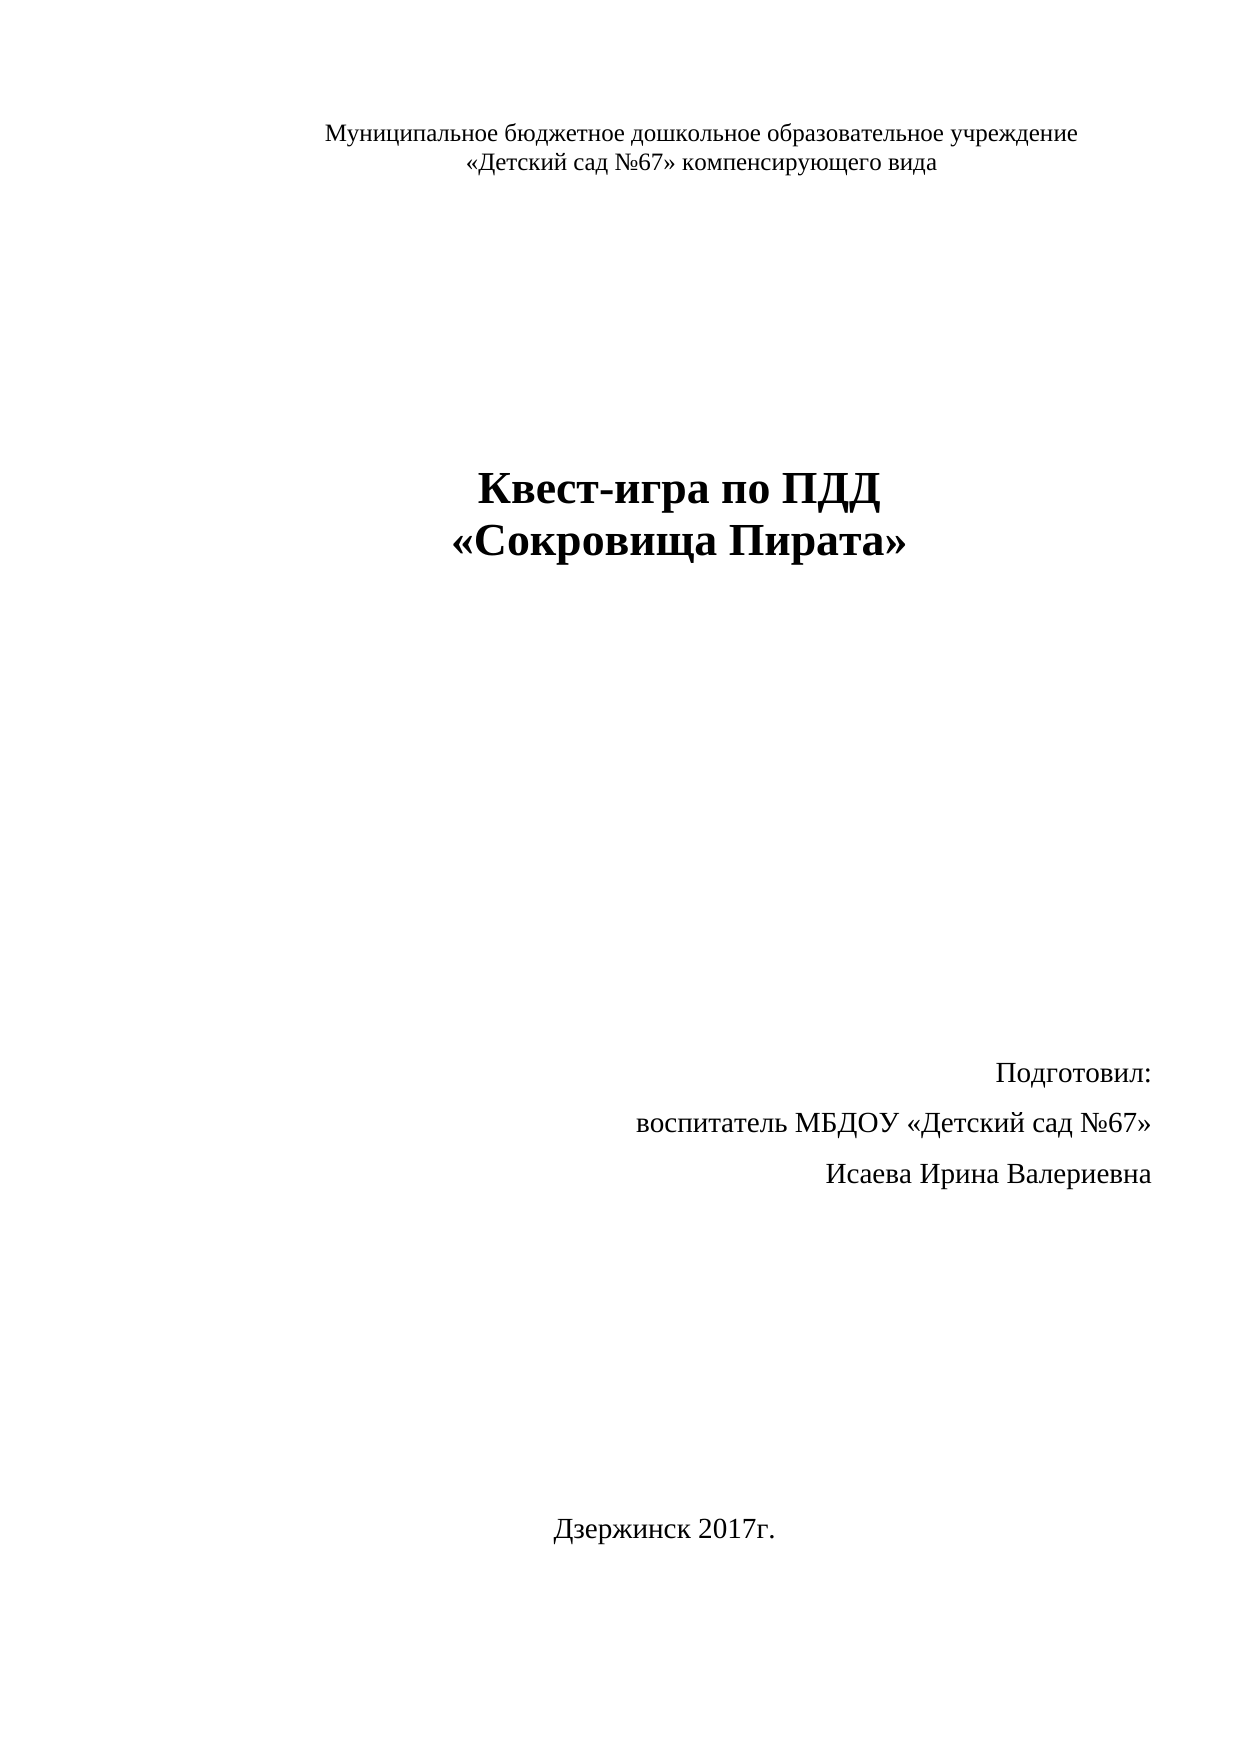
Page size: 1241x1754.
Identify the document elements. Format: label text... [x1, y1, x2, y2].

text «Сокровища Пирата» [118, 513, 1152, 566]
text Дзержинск 2017г. [177, 1512, 1152, 1545]
text Квест-игра по ПДД [118, 460, 1152, 513]
text «Детский сад №67» компенсирующего вида [251, 147, 1152, 176]
text Муниципальное бюджетное дошкольное образовательное учреждение [251, 118, 1152, 147]
text Исаева Ирина Валериевна [148, 1156, 1152, 1189]
text воспитатель МБДОУ «Детский сад №67» [148, 1106, 1152, 1139]
text Подготовил: [177, 1055, 1152, 1089]
